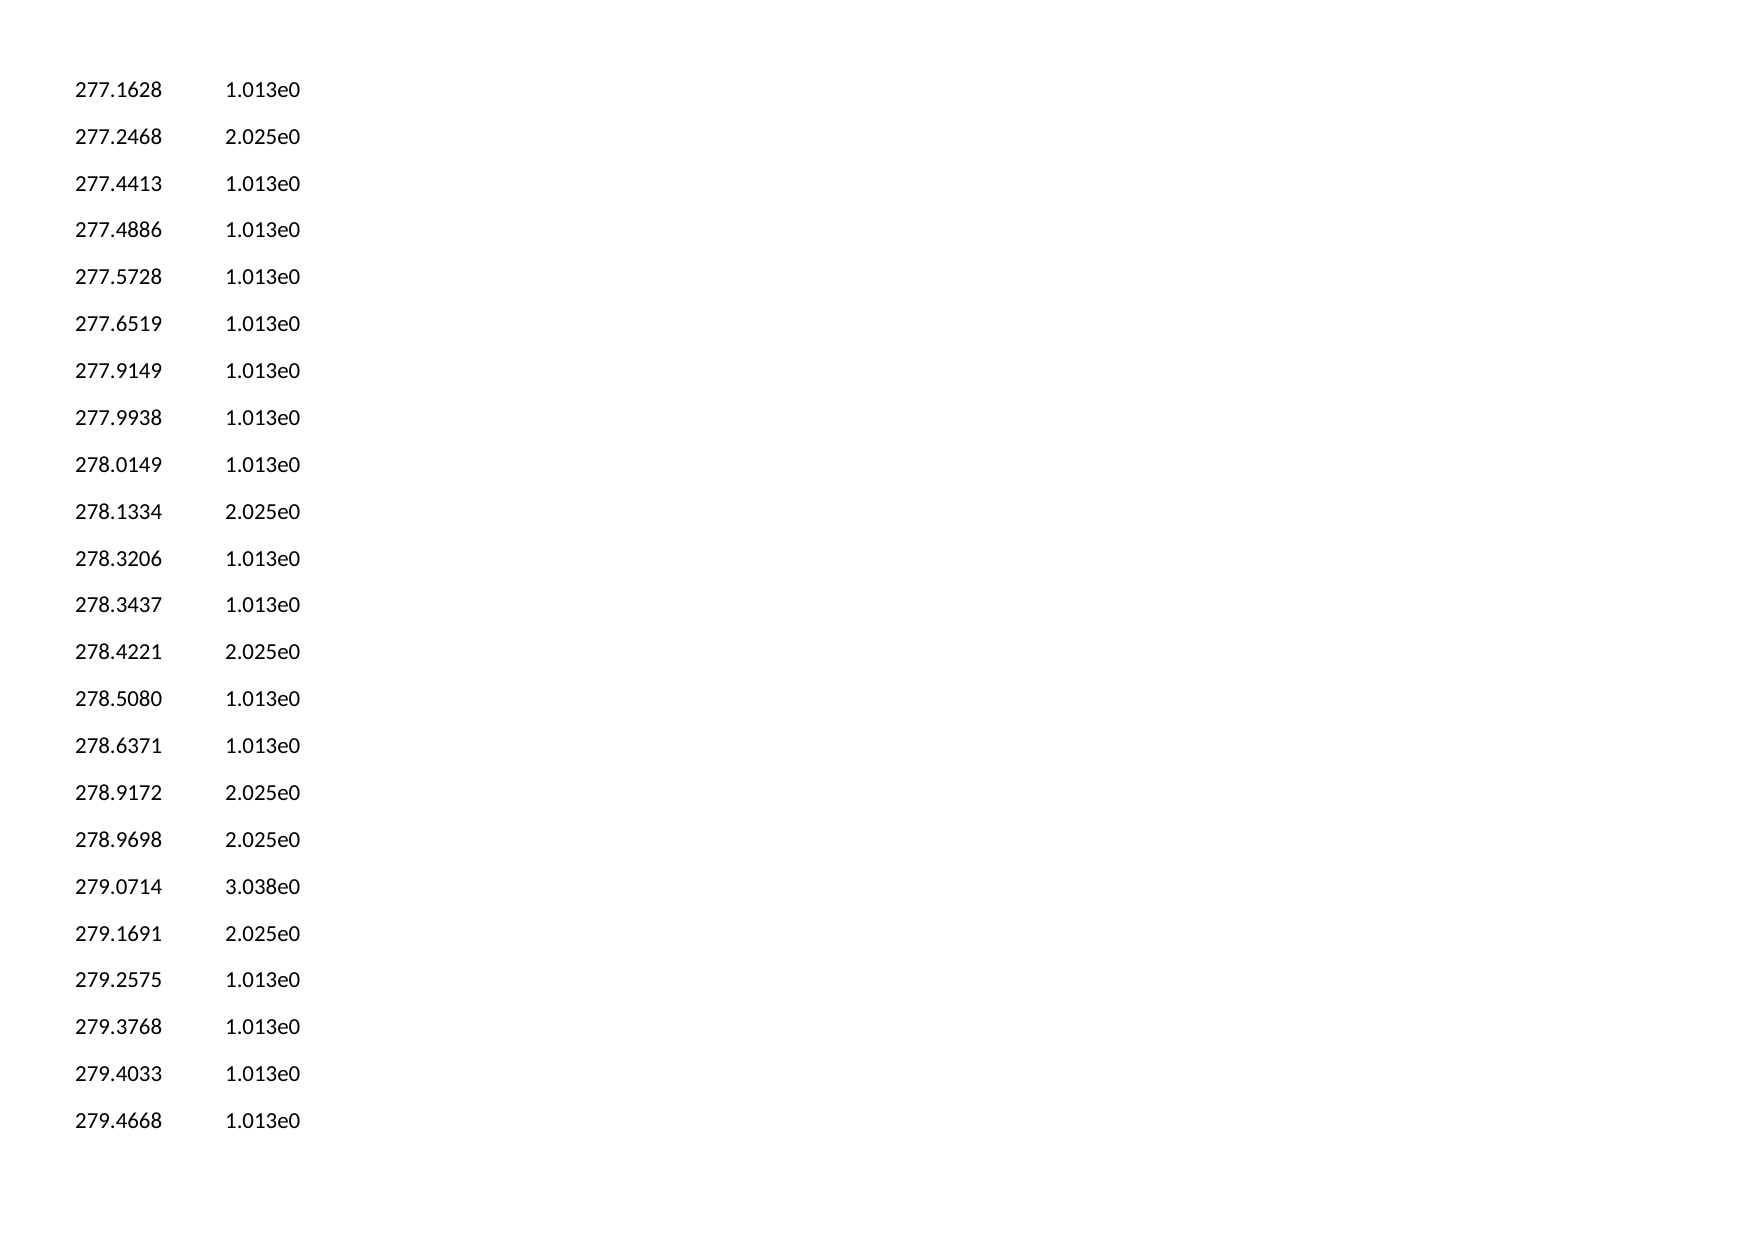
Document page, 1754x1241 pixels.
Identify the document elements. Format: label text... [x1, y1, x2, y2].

text 279.2575 1.013e0 [75, 966, 1679, 994]
text 279.1691 2.025e0 [75, 919, 1679, 947]
text 277.1628 1.013e0 [75, 75, 1679, 103]
text 279.4033 1.013e0 [75, 1059, 1679, 1087]
text 277.9149 1.013e0 [75, 356, 1679, 384]
text 278.9698 2.025e0 [75, 825, 1679, 853]
text 278.3206 1.013e0 [75, 544, 1679, 572]
text 278.1334 2.025e0 [75, 497, 1679, 525]
text 279.0714 3.038e0 [75, 872, 1679, 900]
text 278.6371 1.013e0 [75, 731, 1679, 759]
text 278.0149 1.013e0 [75, 450, 1679, 478]
text 279.4668 1.013e0 [75, 1106, 1679, 1134]
text 277.5728 1.013e0 [75, 262, 1679, 291]
text 278.4221 2.025e0 [75, 637, 1679, 666]
text 277.9938 1.013e0 [75, 403, 1679, 431]
text 278.5080 1.013e0 [75, 684, 1679, 712]
text 277.4886 1.013e0 [75, 216, 1679, 244]
text 278.3437 1.013e0 [75, 591, 1679, 619]
text 277.6519 1.013e0 [75, 309, 1679, 337]
text 277.2468 2.025e0 [75, 122, 1679, 150]
text 277.4413 1.013e0 [75, 169, 1679, 197]
text 278.9172 2.025e0 [75, 778, 1679, 806]
text 279.3768 1.013e0 [75, 1012, 1679, 1041]
